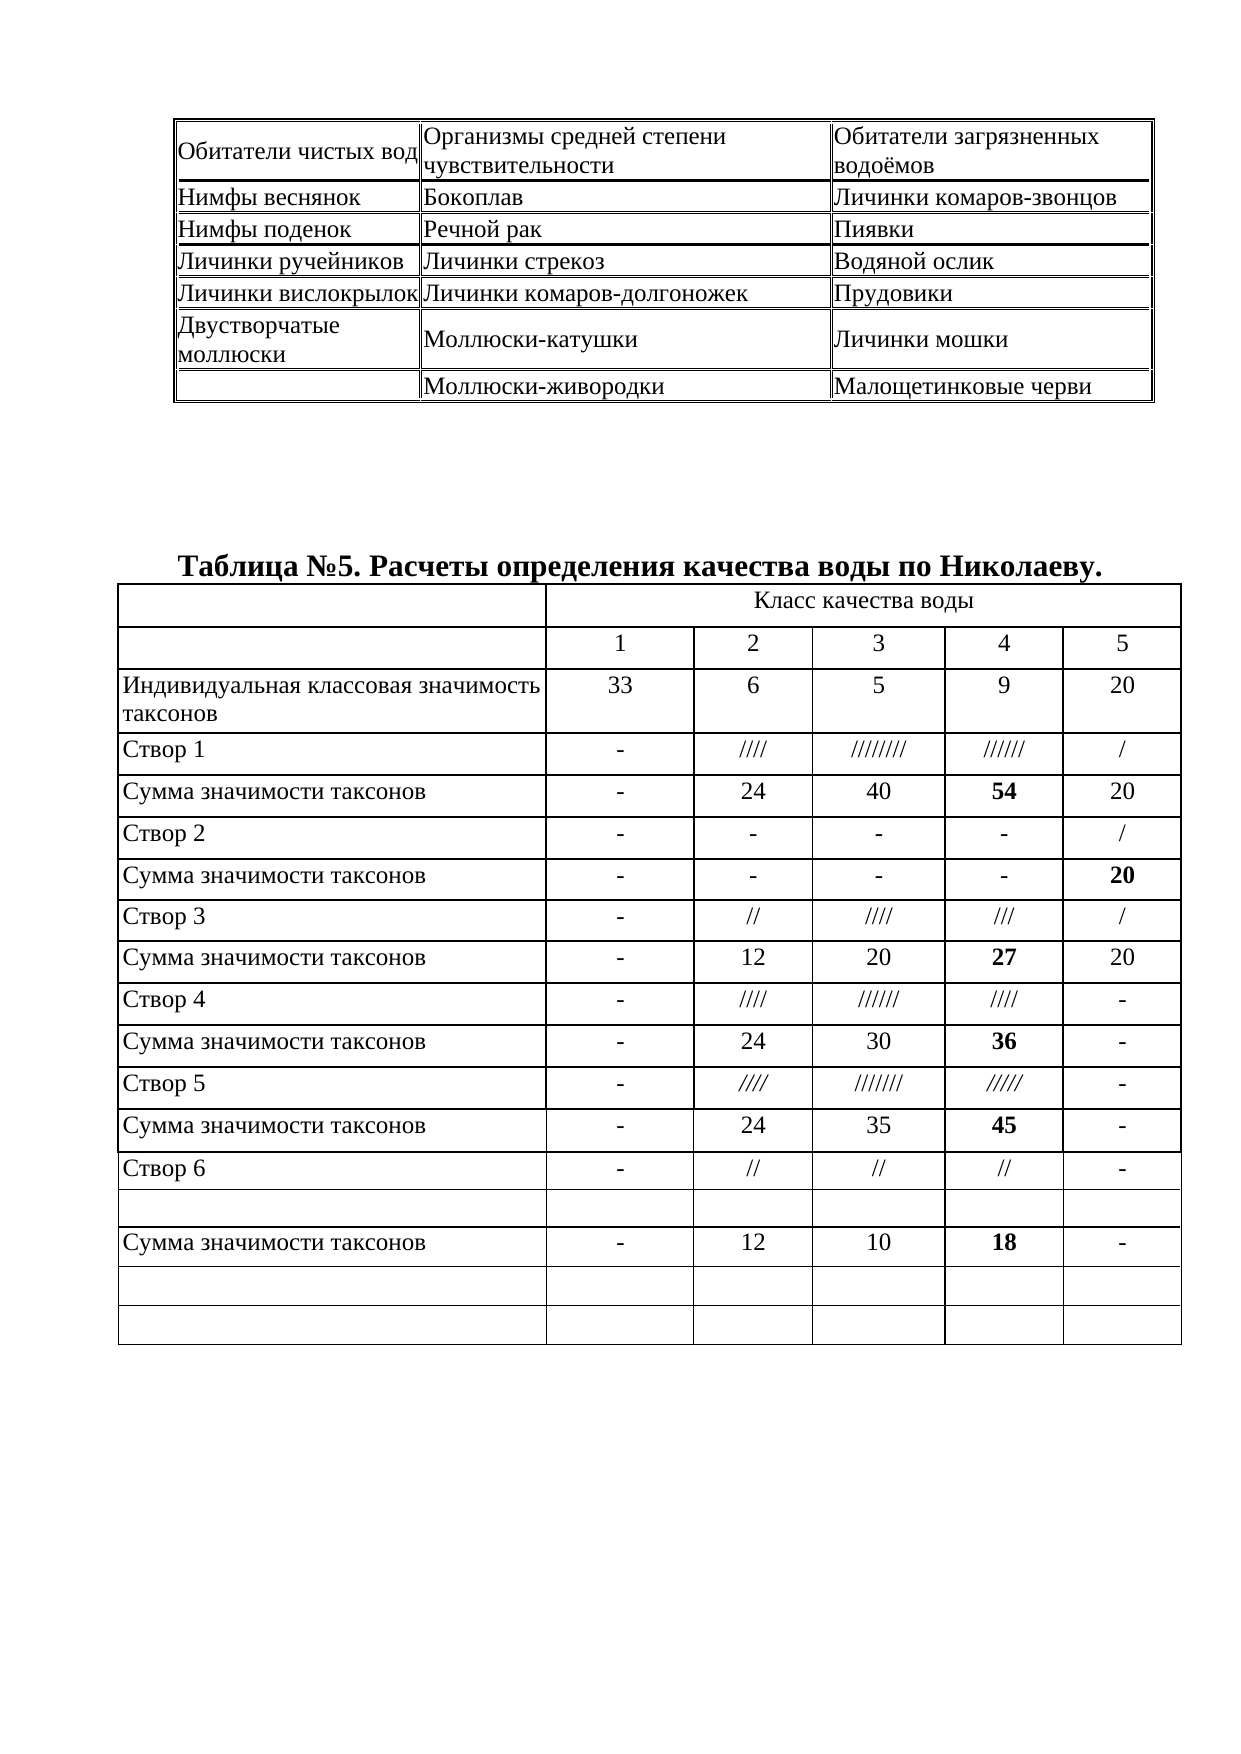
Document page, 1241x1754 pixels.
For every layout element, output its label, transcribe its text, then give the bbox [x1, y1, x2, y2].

table_cell 20 [813, 942, 944, 982]
table_cell ////// [813, 984, 944, 1024]
table_cell - [547, 942, 693, 982]
table_cell - [1064, 1153, 1181, 1189]
table_cell Створ 5 [119, 1068, 545, 1108]
table_cell [119, 1190, 546, 1226]
table_cell //////// [813, 734, 944, 774]
table_cell Сумма значимости таксонов [119, 860, 545, 899]
table_cell //// [695, 1068, 812, 1108]
table_cell [694, 1306, 812, 1344]
table_cell Личинки комаров-долгоножек [422, 278, 830, 307]
table_cell Малощетинковые черви [831, 368, 1152, 399]
table_cell / [1064, 818, 1180, 858]
table_cell 20 [1064, 776, 1180, 816]
table_cell [694, 1190, 812, 1226]
table_cell - [1064, 984, 1180, 1024]
table_cell [1064, 1189, 1181, 1226]
table_cell [119, 628, 545, 668]
table_cell [119, 1306, 546, 1344]
table_cell Бокоплав [422, 182, 830, 211]
table_cell 5 [1064, 628, 1180, 668]
table_cell [119, 1267, 546, 1305]
table_cell // [946, 1153, 1063, 1189]
table_cell - [1064, 1068, 1180, 1108]
table_cell /// [946, 901, 1062, 940]
table_cell - [547, 818, 693, 858]
table_cell - [547, 901, 693, 940]
table_cell 18 [946, 1228, 1063, 1266]
table_cell 24 [695, 1026, 812, 1066]
table_cell //// [695, 734, 812, 774]
table_cell Сумма значимости таксонов [119, 776, 545, 816]
table_cell Прудовики [831, 275, 1153, 307]
table_cell 27 [946, 942, 1062, 982]
table_cell 33 [547, 670, 693, 732]
table_cell [946, 1267, 1063, 1305]
table_cell 1 [547, 628, 693, 668]
table_cell [177, 368, 421, 399]
table_cell Створ 2 [119, 818, 545, 858]
table_cell 4 [946, 628, 1062, 668]
table_cell - [547, 1110, 693, 1151]
table_cell - [547, 734, 693, 774]
table_cell [813, 1306, 944, 1344]
table_cell Моллюски-катушки [422, 310, 830, 367]
table_cell 3 [813, 628, 944, 668]
table_cell Личинки комаров-звонцов [833, 179, 1151, 211]
table_cell Личинки ручейников [175, 243, 419, 275]
table_cell / [1064, 734, 1180, 774]
table_cell Створ 4 [119, 984, 545, 1024]
table_cell - [1064, 1110, 1180, 1151]
table_header Организмы средней степени чувствительности [421, 122, 831, 179]
table_cell - [946, 818, 1062, 858]
table_cell //// [813, 901, 944, 940]
table_cell [547, 1306, 693, 1344]
table_cell 36 [946, 1026, 1062, 1066]
table_cell 45 [946, 1110, 1062, 1151]
table_cell 20 [1064, 860, 1180, 899]
table_cell 6 [695, 670, 812, 732]
table_cell 10 [813, 1228, 944, 1266]
table_cell Пиявки [831, 211, 1153, 243]
table_cell Личинки вислокрылок [175, 275, 421, 307]
table_cell - [695, 860, 812, 899]
table_cell 24 [695, 776, 812, 816]
table_cell 54 [946, 776, 1062, 816]
table_cell - [813, 860, 944, 899]
table_cell Водяной ослик [833, 243, 1153, 275]
table_cell Сумма значимости таксонов [119, 942, 545, 982]
table_cell [547, 1267, 693, 1305]
table_cell Моллюски-живородки [421, 371, 831, 399]
table_cell 30 [813, 1026, 944, 1066]
table_cell // [813, 1153, 944, 1189]
table_cell 35 [813, 1110, 944, 1151]
table_cell 12 [694, 1228, 812, 1266]
table_cell 40 [813, 776, 944, 816]
table_cell / [1064, 901, 1180, 940]
table_cell - [547, 984, 693, 1024]
table_cell Нимфы веснянок [177, 179, 419, 211]
table_cell - [547, 776, 693, 816]
table_cell - [547, 1228, 693, 1266]
table_cell - [1064, 1026, 1180, 1066]
table_cell Сумма значимости таксонов [119, 1110, 546, 1151]
table_cell Сумма значимости таксонов [119, 1026, 545, 1066]
table_cell ////// [946, 734, 1062, 774]
table_cell [1064, 1305, 1181, 1344]
table_cell - [547, 1068, 693, 1108]
table_cell 20 [1064, 942, 1180, 982]
table_cell // [694, 1153, 812, 1189]
table_cell Створ 1 [119, 734, 545, 774]
table_cell Речной рак [422, 214, 830, 243]
table_cell 5 [813, 670, 944, 732]
table_cell ///// [946, 1068, 1062, 1108]
table_cell - [695, 818, 812, 858]
table_cell // [695, 901, 812, 940]
table_cell [813, 1190, 944, 1226]
table_cell 9 [946, 670, 1062, 732]
table_cell //// [695, 984, 812, 1024]
table_cell Личинки стрекоз [422, 246, 830, 275]
table_cell Нимфы поденок [175, 211, 421, 243]
table_cell [946, 1306, 1063, 1344]
table_cell Индивидуальная классовая значимость таксонов [119, 670, 545, 732]
table_cell [813, 1267, 944, 1305]
table_header Обитатели чистых вод [177, 122, 421, 179]
table_cell 12 [695, 942, 812, 982]
text Таблица №5. Расчеты определения качества воды по Николаеву. [177, 547, 1152, 583]
table_cell /////// [813, 1068, 944, 1108]
table_cell - [547, 1153, 693, 1189]
table_cell - [547, 1026, 693, 1066]
table_cell Сумма значимости таксонов [119, 1228, 546, 1266]
table_cell 20 [1064, 670, 1180, 732]
table_cell Двустворчатые моллюски [175, 307, 421, 367]
table_cell - [1064, 1226, 1181, 1266]
table_cell Личинки мошки [831, 307, 1153, 367]
table_cell Створ 3 [119, 901, 545, 940]
table_cell 2 [695, 628, 812, 668]
table_cell [946, 1190, 1063, 1226]
table_header Класс качества воды [547, 585, 1180, 626]
table_cell Створ 6 [119, 1153, 546, 1189]
table_cell - [813, 818, 944, 858]
table_cell - [547, 860, 693, 899]
table_header Обитатели загрязненных водоёмов [831, 122, 1151, 179]
table_cell 24 [694, 1110, 812, 1151]
table_header [119, 585, 545, 626]
table_cell - [946, 860, 1062, 899]
table_cell [694, 1267, 812, 1305]
table_cell [547, 1190, 693, 1226]
table_cell [1064, 1266, 1181, 1305]
table_cell //// [946, 984, 1062, 1024]
